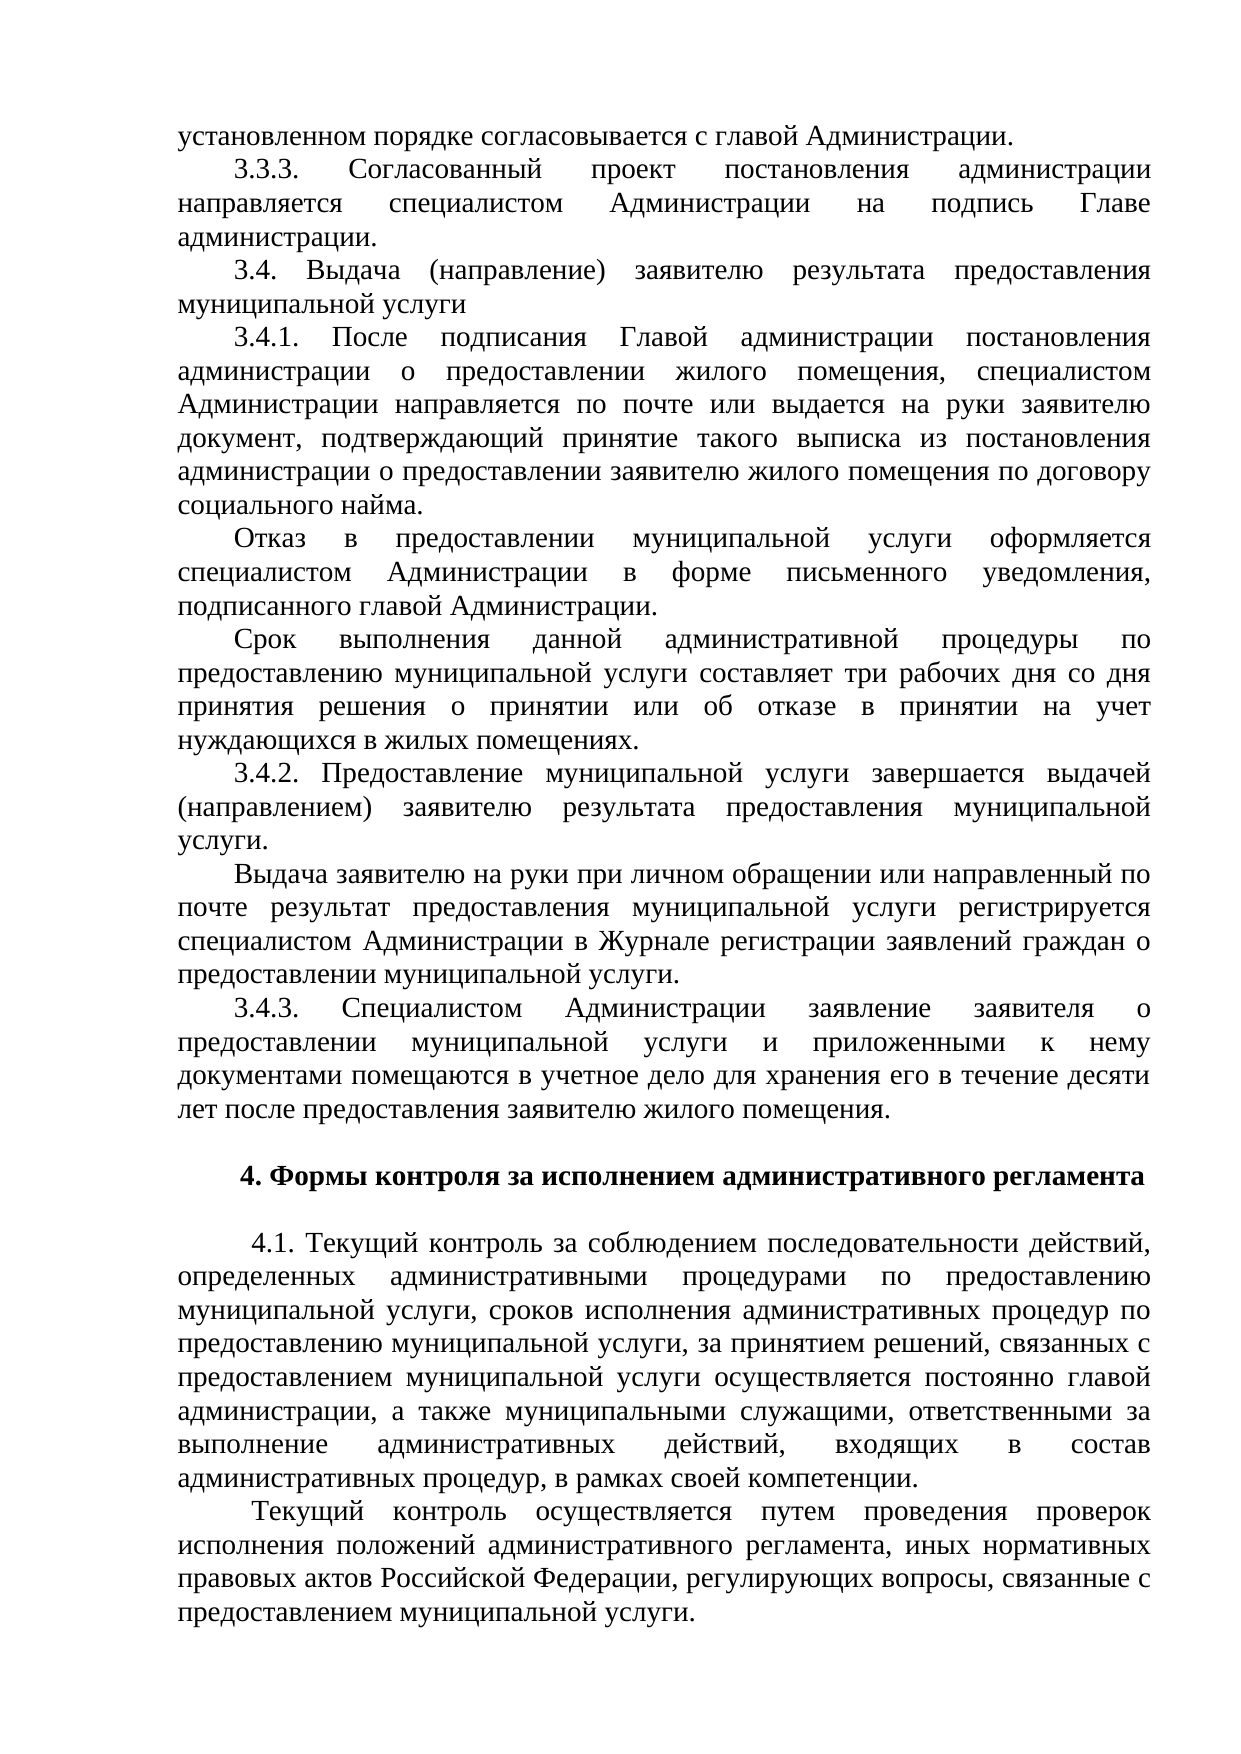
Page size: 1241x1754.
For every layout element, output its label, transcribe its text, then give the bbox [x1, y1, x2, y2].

text 3.4.3. Специалистом Администрации заявление заявителя о предоставлении муниципальной услуги и приложенными к нему документами помещаются в учетное дело для хранения его в течение десяти лет после предоставления заявителю жилого помещения. [177, 990, 1152, 1124]
text Выдача заявителю на руки при личном обращении или направленный по почте результат предоставления муниципальной услуги регистрируется специалистом Администрации в Журнале регистрации заявлений граждан о предоставлении муниципальной услуги. [177, 856, 1152, 990]
text 3.3.3. Согласованный проект постановления администрации направляется специалистом Администрации на подпись Главе администрации. [177, 152, 1152, 252]
text 3.4.2. Предоставление муниципальной услуги завершается выдачей (направлением) заявителю результата предоставления муниципальной услуги. [177, 755, 1152, 856]
text 3.4.1. После подписания Главой администрации постановления администрации о предоставлении жилого помещения, специалистом Администрации направляется по почте или выдается на руки заявителю документ, подтверждающий принятие такого выписка из постановления администрации о предоставлении заявителю жилого помещения по договору социального найма. [177, 319, 1152, 521]
text Срок выполнения данной административной процедуры по предоставлению муниципальной услуги составляет три рабочих дня со дня принятия решения о принятии или об отказе в принятии на учет нуждающихся в жилых помещениях. [177, 621, 1152, 755]
text 4. Формы контроля за исполнением административного регламента [177, 1158, 1152, 1191]
text 3.4. Выдача (направление) заявителю результата предоставления муниципальной услуги [177, 252, 1152, 319]
text 4.1. Текущий контроль за соблюдением последовательности действий, определенных административными процедурами по предоставлению муниципальной услуги, сроков исполнения административных процедур по предоставлению муниципальной услуги, за принятием решений, связанных с предоставлением муниципальной услуги осуществляется постоянно главой администрации, а также муниципальными служащими, ответственными за выполнение административных действий, входящих в состав административных процедур, в рамках своей компетенции. [177, 1225, 1152, 1493]
text Отказ в предоставлении муниципальной услуги оформляется специалистом Администрации в форме письменного уведомления, подписанного главой Администрации. [177, 521, 1152, 621]
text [177, 118, 1152, 152]
text Текущий контроль осуществляется путем проведения проверок исполнения положений административного регламента, иных нормативных правовых актов Российской Федерации, регулирующих вопросы, связанные с предоставлением муниципальной услуги. [177, 1493, 1152, 1627]
